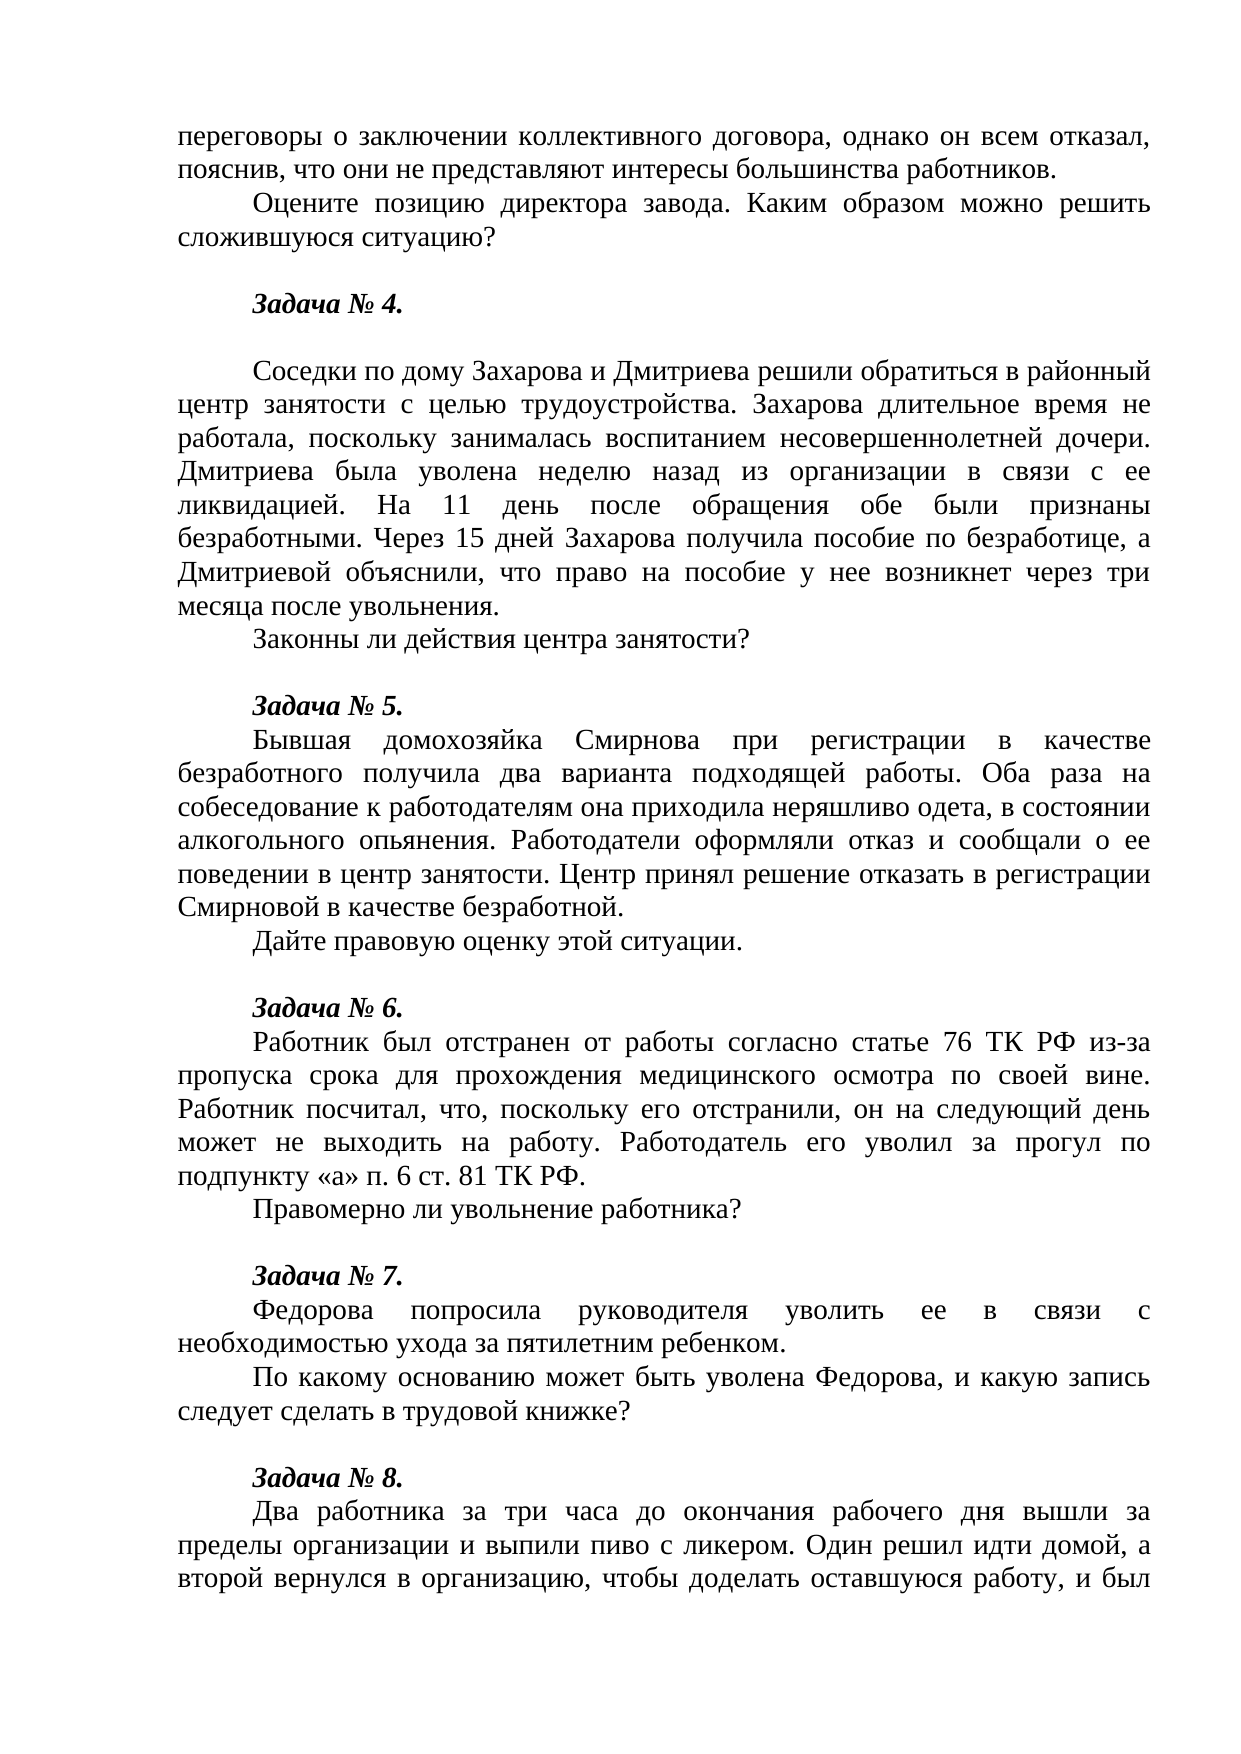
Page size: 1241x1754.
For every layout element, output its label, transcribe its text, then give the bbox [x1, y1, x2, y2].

text Бывшая домохозяйка Смирнова при регистрации в качестве безработного получила два варианта подходящей работы. Оба раза на собеседование к работодателям она приходила неряшливо одета, в состоянии алкогольного опьянения. Работодатели оформляли отказ и сообщали о ее поведении в центр занятости. Центр принял решение отказать в регистрации Смирновой в качестве безработной. [177, 722, 1152, 923]
text Правомерно ли увольнение работника? [177, 1191, 1152, 1225]
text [177, 118, 1152, 185]
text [177, 1493, 1152, 1594]
text Задача № 8. [177, 1460, 1152, 1493]
text Федорова попросила руководителя уволить ее в связи с необходимостью ухода за пятилетним ребенком. [177, 1292, 1152, 1359]
text Законны ли действия центра занятости? [177, 621, 1152, 655]
text Задача № 5. [177, 688, 1152, 722]
text Оцените позицию директора завода. Каким образом можно решить сложившуюся ситуацию? [177, 185, 1152, 252]
text Задача № 4. [177, 286, 1152, 319]
text По какому основанию может быть уволена Федорова, и какую запись следует сделать в трудовой книжке? [177, 1359, 1152, 1426]
text Соседки по дому Захарова и Дмитриева решили обратиться в районный центр занятости с целью трудоустройства. Захарова длительное время не работала, поскольку занималась воспитанием несовершеннолетней дочери. Дмитриева была уволена неделю назад из организации в связи с ее ликвидацией. На 11 день после обращения обе были признаны безработными. Через 15 дней Захарова получила пособие по безработице, а Дмитриевой объяснили, что право на пособие у нее возникнет через три месяца после увольнения. [177, 353, 1152, 621]
text Дайте правовую оценку этой ситуации. [177, 923, 1152, 957]
text Работник был отстранен от работы согласно статье 76 ТК РФ из-за пропуска срока для прохождения медицинского осмотра по своей вине. Работник посчитал, что, поскольку его отстранили, он на следующий день может не выходить на работу. Работодатель его уволил за прогул по подпункту «а» п. 6 ст. 81 ТК РФ. [177, 1024, 1152, 1191]
text Задача № 6. [177, 990, 1152, 1024]
text Задача № 7. [177, 1258, 1152, 1292]
